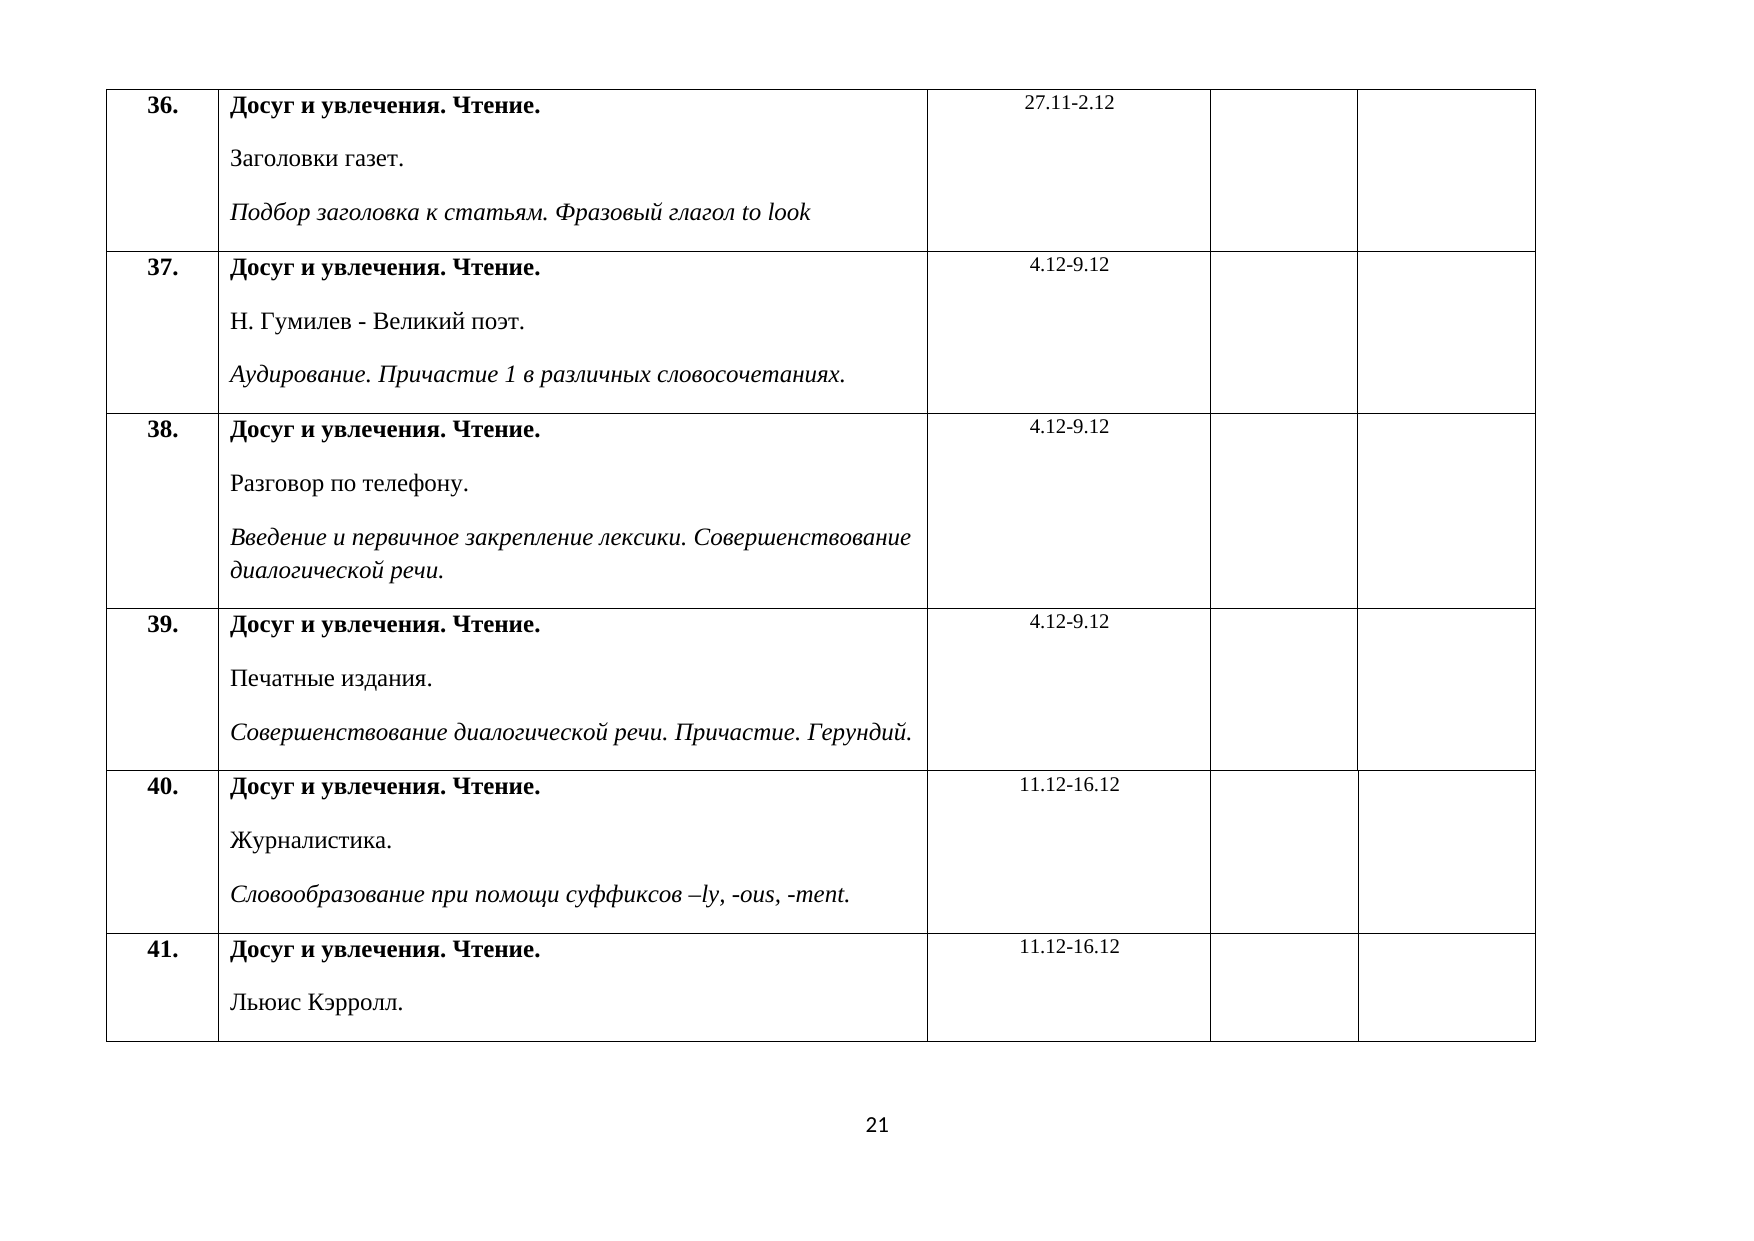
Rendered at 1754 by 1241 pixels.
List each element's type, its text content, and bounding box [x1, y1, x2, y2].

table_cell 11.12-16.12 [928, 771, 1210, 933]
table_cell 39. [107, 609, 218, 770]
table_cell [219, 934, 927, 1041]
table_cell [1358, 414, 1535, 608]
table_cell 40. [107, 771, 218, 933]
table_cell Досуг и увлечения. Чтение. Печатные издания. Совершенствование диалогической речи. Причастие. Герундий. [219, 609, 927, 770]
table_cell [1358, 609, 1535, 770]
table_cell [1211, 252, 1357, 413]
table_cell [1211, 934, 1358, 1041]
table_cell 4.12-9.12 [928, 252, 1210, 413]
table_cell 36. [107, 90, 218, 251]
table_cell Досуг и увлечения. Чтение. Н. Гумилев - Великий поэт. Аудирование. Причастие 1 в различных словосочетаниях. [219, 252, 927, 413]
table_cell [1359, 771, 1535, 933]
table_cell 37. [107, 252, 218, 413]
table_cell [1359, 934, 1535, 1041]
table_cell Досуг и увлечения. Чтение. Заголовки газет. Подбор заголовка к статьям. Фразовый глагол to look [219, 90, 927, 251]
table_cell 4.12-9.12 [928, 414, 1210, 608]
table_cell 4.12-9.12 [928, 609, 1210, 770]
table_cell 38. [107, 414, 218, 608]
table_cell [1358, 90, 1535, 251]
table_cell 41. [107, 934, 218, 1041]
table_cell 27.11-2.12 [928, 90, 1210, 251]
table_cell Досуг и увлечения. Чтение. Разговор по телефону. Введение и первичное закрепление лексики. Совершенствование диалогической речи. [219, 414, 927, 608]
table_cell 11.12-16.12 [928, 934, 1210, 1041]
table_cell [1211, 90, 1357, 251]
table_cell [1211, 771, 1358, 933]
table_cell [1211, 414, 1357, 608]
table_cell [1211, 609, 1357, 770]
table_cell Досуг и увлечения. Чтение. Журналистика. Словообразование при помощи суффиксов –ly, -ous, -ment. [219, 771, 927, 933]
table_cell [1358, 252, 1535, 413]
